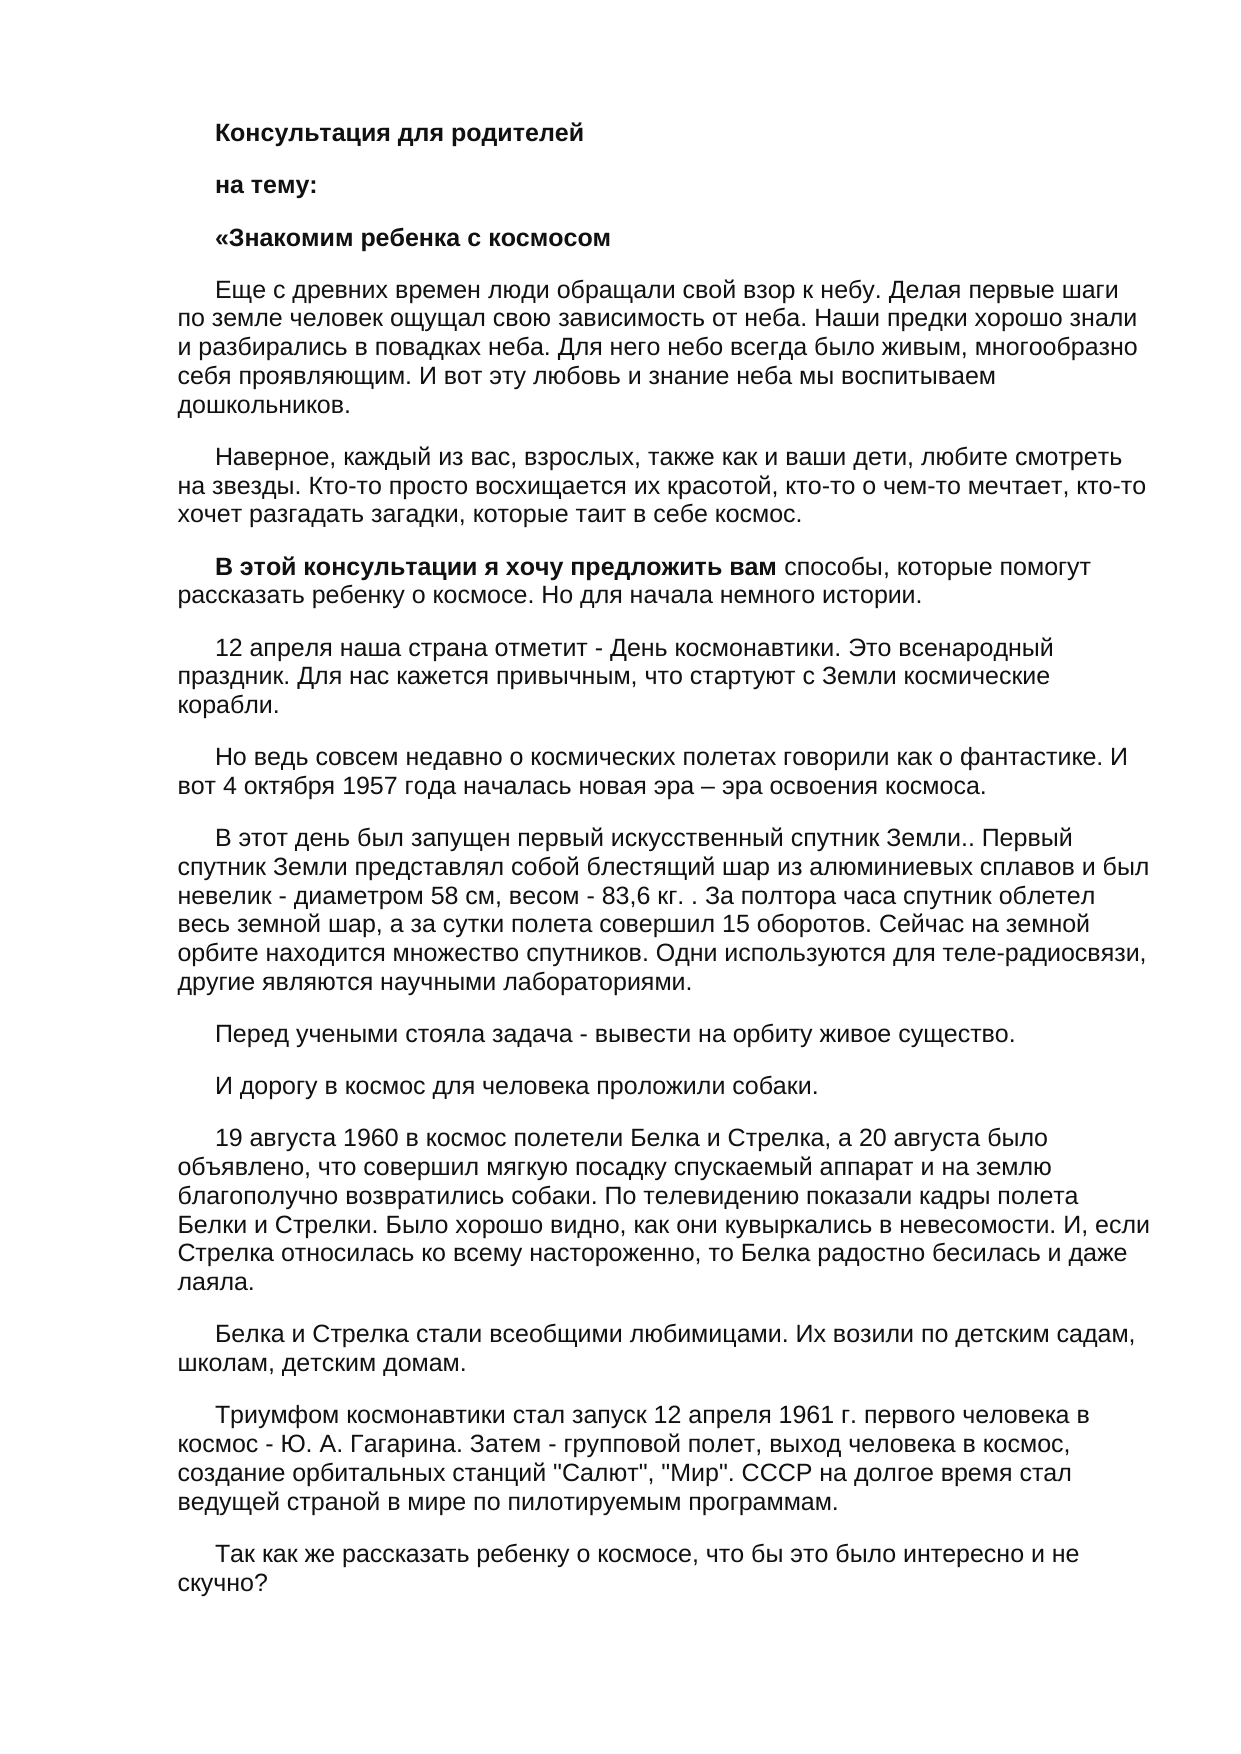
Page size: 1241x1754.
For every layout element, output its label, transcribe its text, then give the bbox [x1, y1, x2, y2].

text Наверное, каждый из вас, взрослых, также как и ваши дети, любите смотреть на звезды. Кто-то просто восхищается их красотой, кто-то о чем-то мечтает, кто-то хочет разгадать загадки, которые таит в себе космос. [177, 442, 1152, 528]
text «Знакомим ребенка с космосом [177, 222, 1152, 251]
text В этот день был запущен первый искусственный спутник Земли.. Первый спутник Земли представлял собой блестящий шар из алюминиевых сплавов и был невелик - диаметром 58 см, весом - 83,6 кг. . За полтора часа спутник облетел весь земной шар, а за сутки полета совершил 15 оборотов. Сейчас на земной орбите находится множество спутников. Одни используются для теле-радиосвязи, другие являются научными лабораториями. [177, 823, 1152, 996]
text Белка и Стрелка стали всеобщими любимицами. Их возили по детским садам, школам, детским домам. [177, 1319, 1152, 1377]
text Перед учеными стояла задача - вывести на орбиту живое существо. [177, 1019, 1152, 1048]
text Так как же рассказать ребенку о космосе, что бы это было интересно и не скучно? [177, 1539, 1152, 1596]
text на тему: [177, 170, 1152, 199]
text И дорогу в космос для человека проложили собаки. [177, 1071, 1152, 1100]
text Еще с древних времен люди обращали свой взор к небу. Делая первые шаги по земле человек ощущал свою зависимость от неба. Наши предки хорошо знали и разбирались в повадках неба. Для него небо всегда было живым, многообразно себя проявляющим. И вот эту любовь и знание неба мы воспитываем дошкольников. [177, 275, 1152, 418]
text 12 апреля наша страна отметит - День космонавтики. Это всенародный праздник. Для нас кажется привычным, что стартуют с Земли космические корабли. [177, 632, 1152, 719]
text Консультация для родителей [177, 118, 1152, 147]
text Триумфом космонавтики стал запуск 12 апреля 1961 г. первого человека в космос - Ю. А. Гагарина. Затем - групповой полет, выход человека в космос, создание орбитальных станций "Салют", "Мир". СССР на долгое время стал ведущей страной в мире по пилотируемым программам. [177, 1400, 1152, 1515]
text 19 августа 1960 в космос полетели Белка и Стрелка, а 20 августа было объявлено, что совершил мягкую посадку спускаемый аппарат и на землю благополучно возвратились собаки. По телевидению показали кадры полета Белки и Стрелки. Было хорошо видно, как они кувыркались в невесомости. И, если Стрелка относилась ко всему настороженно, то Белка радостно бесилась и даже лаяла. [177, 1123, 1152, 1296]
text В этой консультации я хочу предложить вам способы, которые помогут рассказать ребенку о космосе. Но для начала немного истории. [177, 552, 1152, 609]
text Но ведь совсем недавно о космических полетах говорили как о фантастике. И вот 4 октября 1957 года началась новая эра – эра освоения космоса. [177, 742, 1152, 800]
